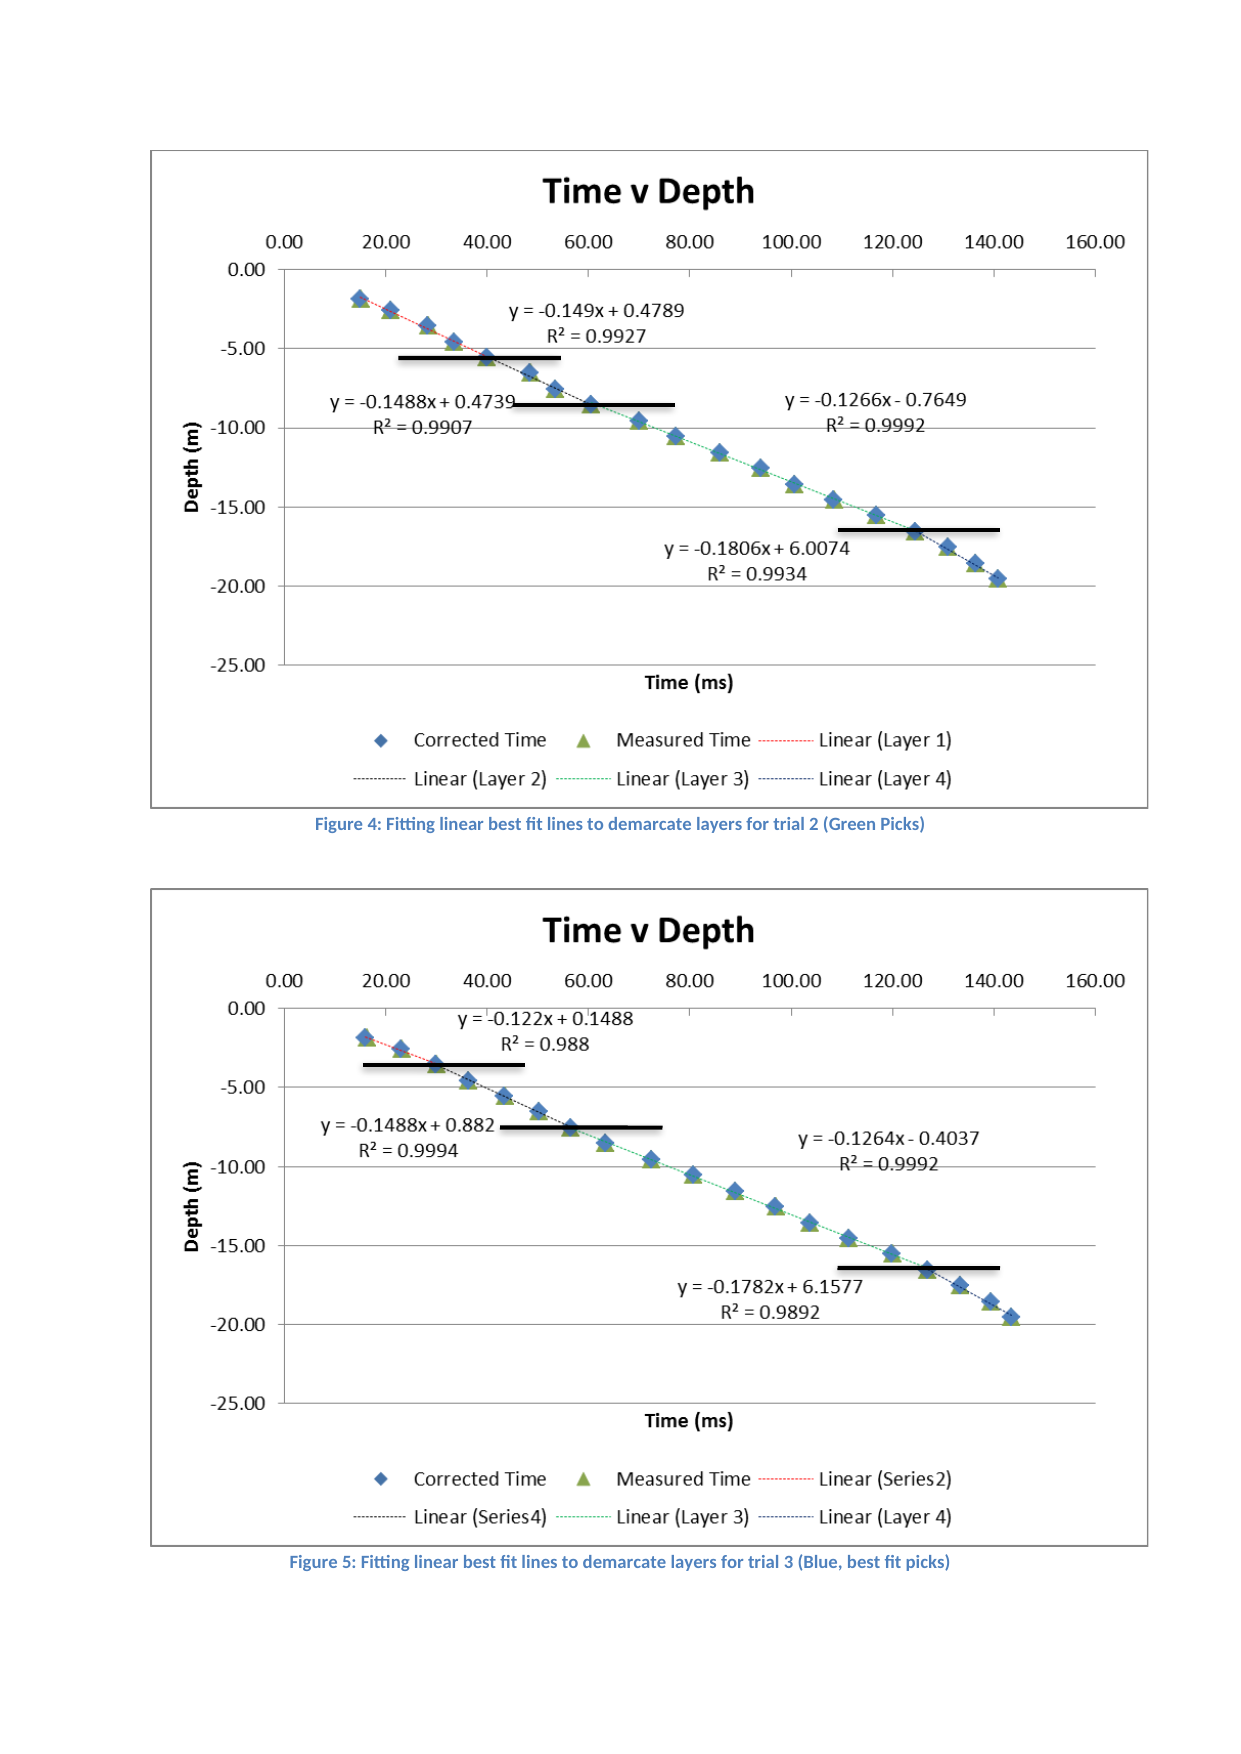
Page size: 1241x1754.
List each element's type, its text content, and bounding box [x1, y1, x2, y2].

picture [150, 888, 1149, 1547]
picture [150, 150, 1149, 809]
text Figure 4: Fitting linear best fit lines to demarcate layers for trial 2 (Green Picks) [150, 812, 1090, 835]
text Figure 5: Fitting linear best fit lines to demarcate layers for trial 3 (Blue, best fit picks) [150, 1551, 1090, 1573]
